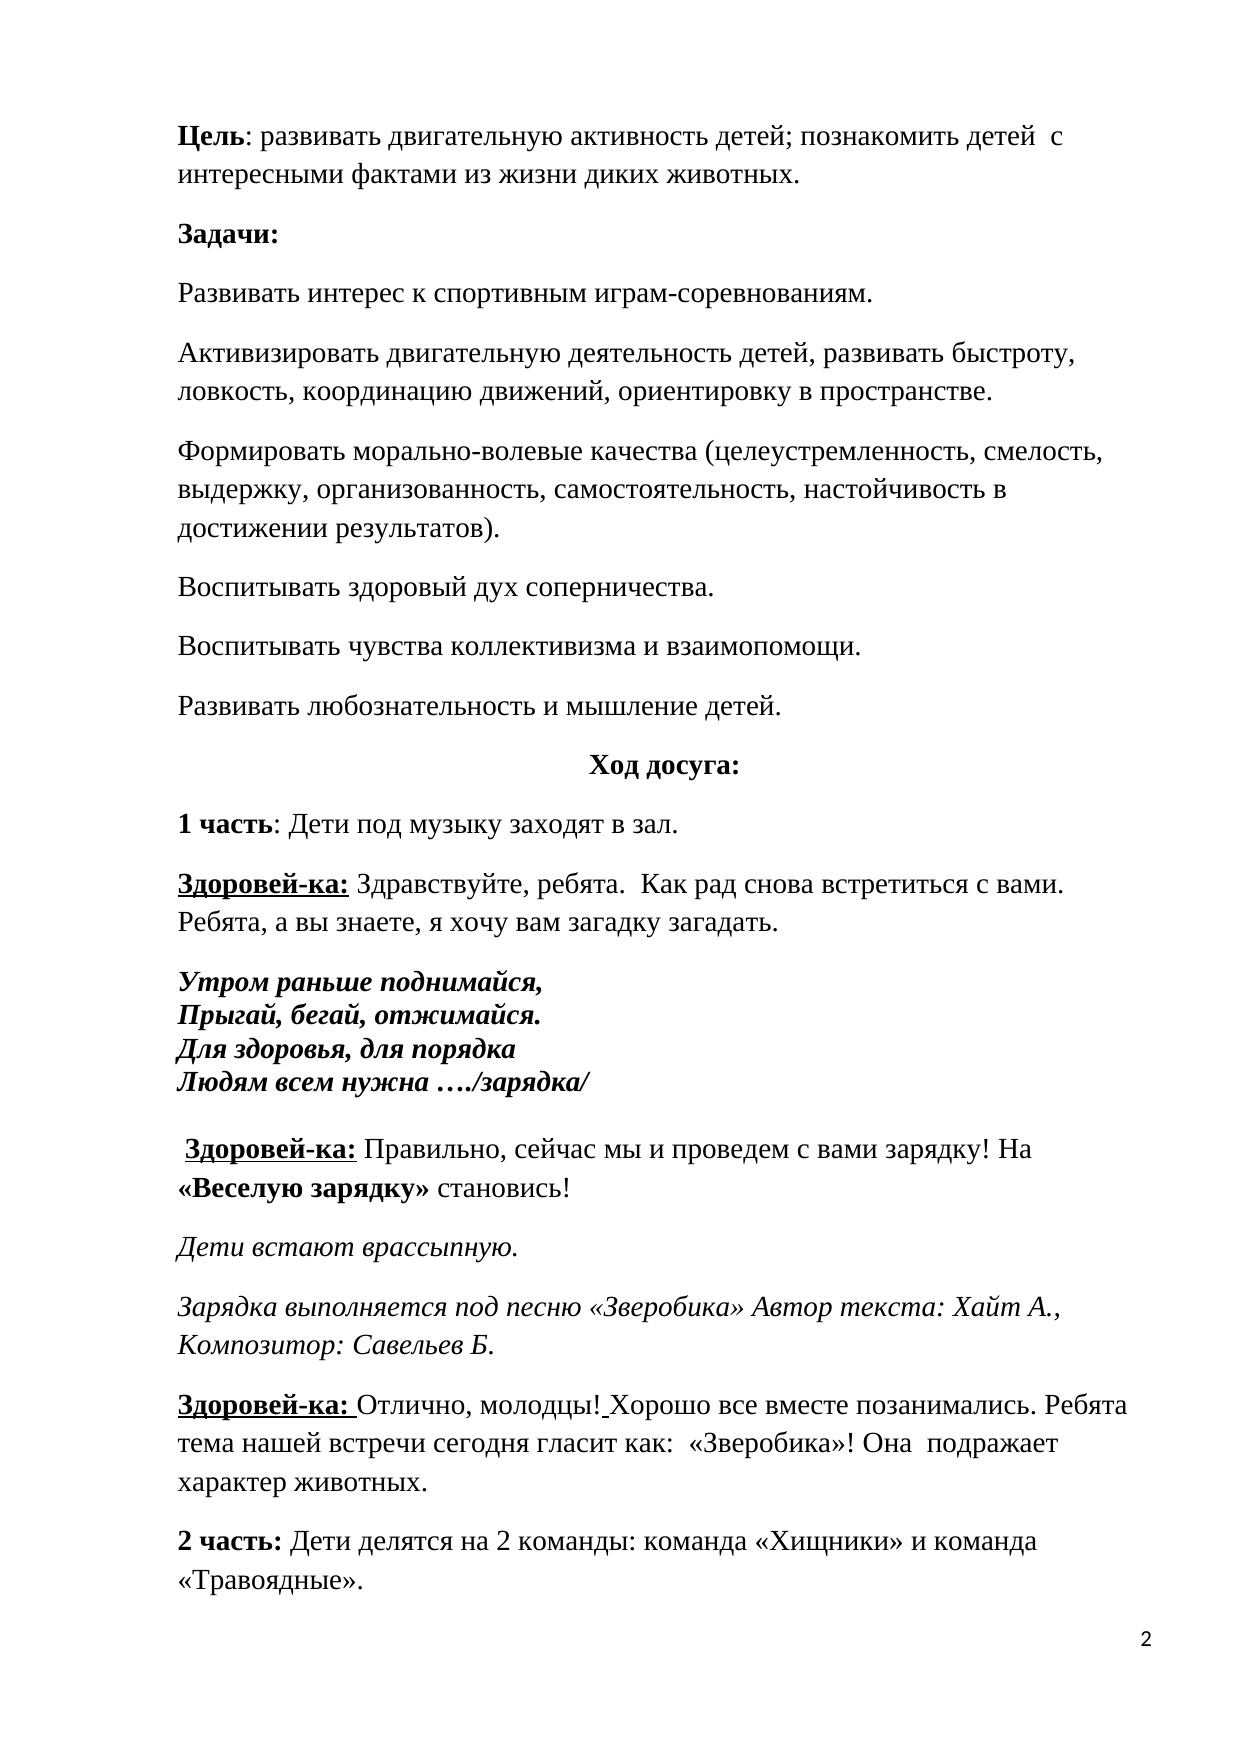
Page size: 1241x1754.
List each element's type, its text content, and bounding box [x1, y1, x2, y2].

text 1 часть: Дети под музыку заходят в зал. [177, 807, 1152, 840]
text Активизировать двигательную деятельность детей, развивать быстроту, ловкость, координацию движений, ориентировку в пространстве. [177, 335, 1152, 407]
text Здоровей-ка: Правильно, сейчас мы и проведем с вами зарядку! На «Веселую зарядку» становись! [177, 1132, 1152, 1204]
text Утром раньше поднимайся, [177, 964, 1152, 997]
text Для здоровья, для порядка [177, 1031, 1152, 1064]
text Ход досуга: [177, 747, 1152, 781]
text Воспитывать чувства коллективизма и взаимопомощи. [177, 628, 1152, 662]
text Цель: развивать двигательную активность детей; познакомить детей с интересными фактами из жизни диких животных. [177, 118, 1152, 190]
text Дети встают врассыпную. [177, 1229, 1152, 1263]
text Воспитывать здоровый дух соперничества. [177, 569, 1152, 603]
text Развивать интерес к спортивным играм-соревнованиям. [177, 275, 1152, 309]
text Здоровей-ка: Здравствуйте, ребята. Как рад снова встретиться с вами. Ребята, а вы знаете, я хочу вам загадку загадать. [177, 866, 1152, 938]
text Задачи: [177, 216, 1152, 249]
text 2 часть: Дети делятся на 2 команды: команда «Хищники» и команда «Травоядные». [177, 1523, 1152, 1595]
text Развивать любознательность и мышление детей. [177, 688, 1152, 721]
text Прыгай, бегай, отжимайся. [177, 997, 1152, 1031]
text Формировать морально-волевые качества (целеустремленность, смелость, выдержку, организованность, самостоятельность, настойчивость в достижении результатов). [177, 433, 1152, 543]
text Людям всем нужна …./зарядка/ [177, 1064, 1152, 1098]
text Здоровей-ка: Отлично, молодцы! Хорошо все вместе позанимались. Ребята тема нашей встречи сегодня гласит как: «Зверобика»! Она подражает характер животных. [177, 1387, 1152, 1497]
text Зарядка выполняется под песню «Зверобика» Автор текста: Хайт А., Композитор: Савельев Б. [177, 1289, 1152, 1361]
